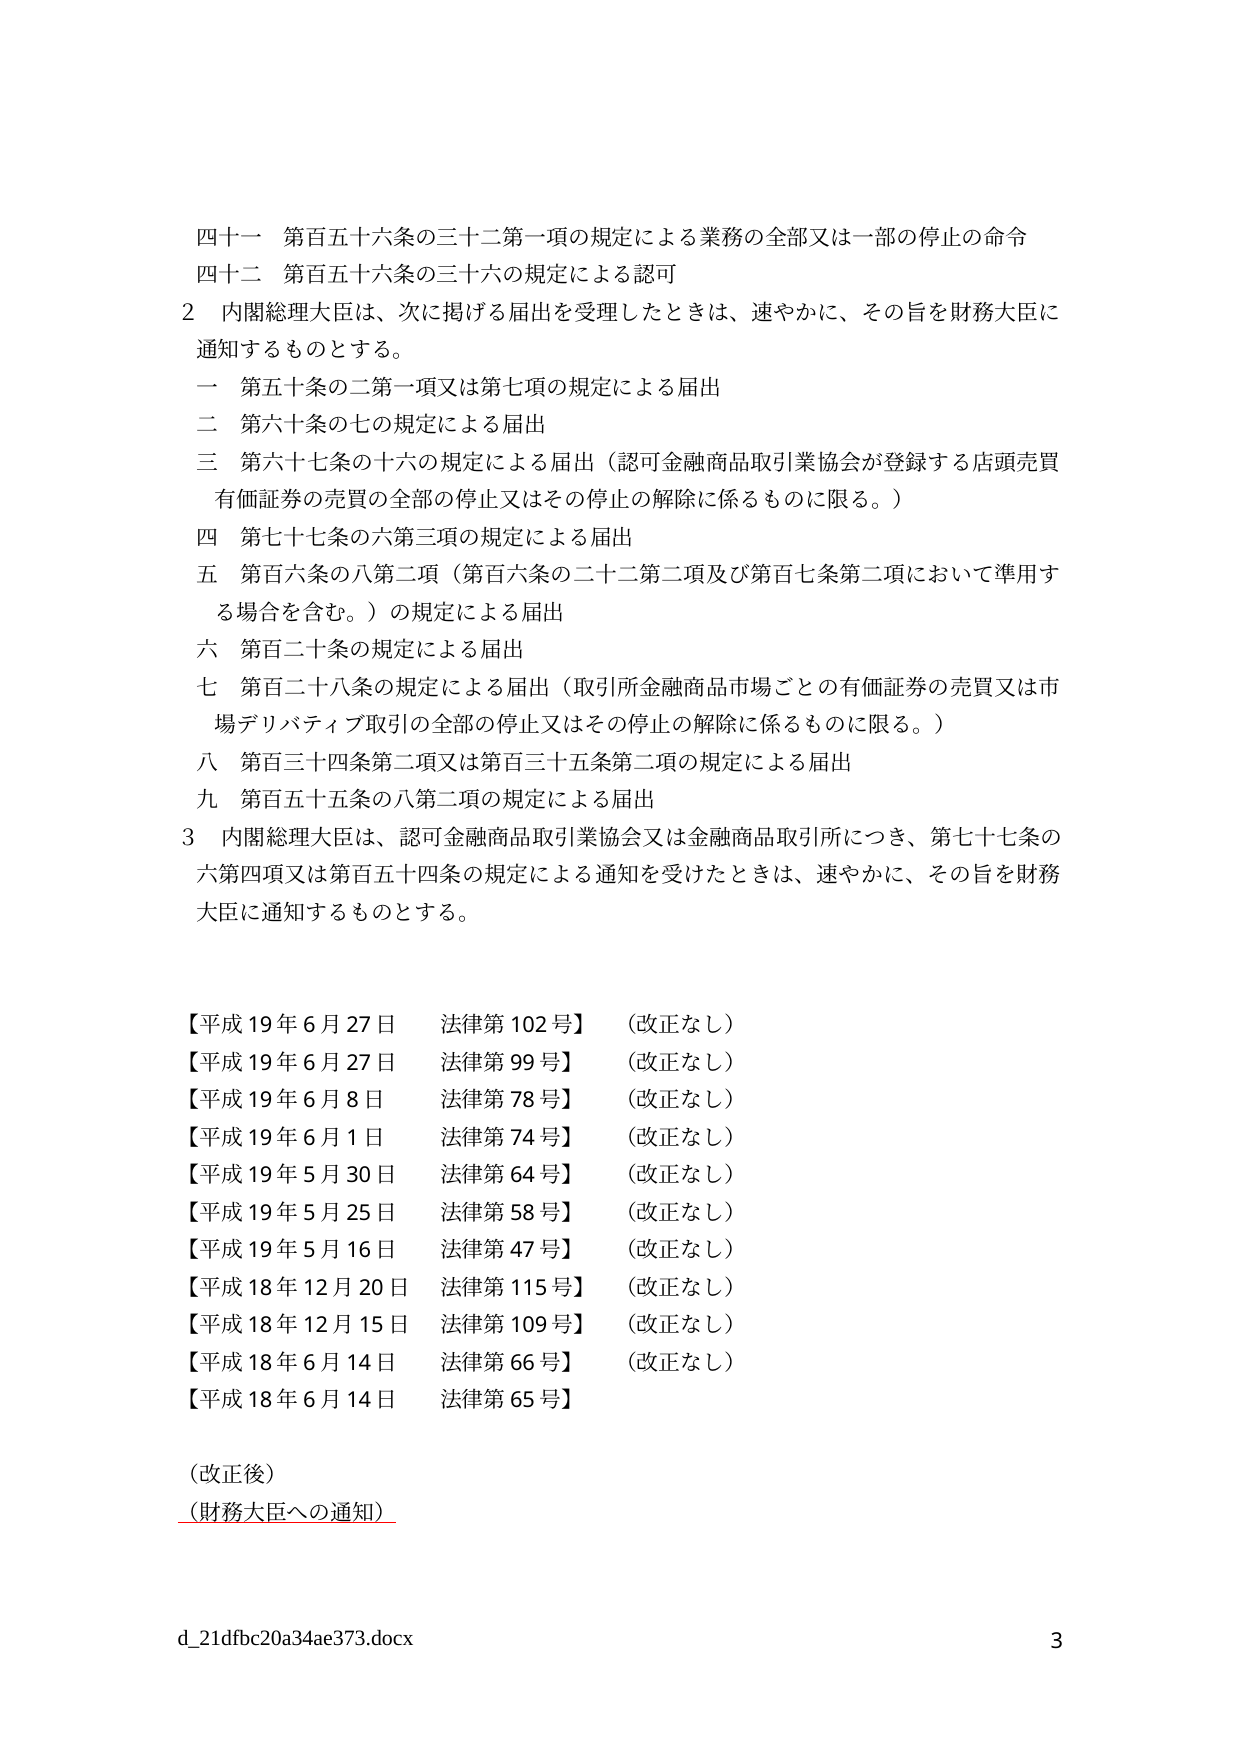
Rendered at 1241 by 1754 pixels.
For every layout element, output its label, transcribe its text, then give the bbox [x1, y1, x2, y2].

text 【平成18年6月14日 法律第65号】 [177, 1379, 1063, 1417]
text ３ 内閣総理大臣は、認可金融商品取引業協会又は金融商品取引所につき、第七十七条の六第四項又は第百五十四条の規定による通知を受けたときは、速やかに、その旨を財務大臣に通知するものとする。 [177, 817, 1063, 929]
text 【平成18年12月20日 法律第115号】 （改正なし） [177, 1267, 1063, 1304]
text 【平成19年5月25日 法律第58号】 （改正なし） [177, 1192, 1063, 1229]
text （財務大臣への通知） [177, 1492, 1063, 1529]
text 【平成18年12月15日 法律第109号】 （改正なし） [177, 1304, 1063, 1342]
text 七 第百二十八条の規定による届出（取引所金融商品市場ごとの有価証券の売買又は市場デリバティブ取引の全部の停止又はその停止の解除に係るものに限る。） [196, 667, 1063, 742]
text 一 第五十条の二第一項又は第七項の規定による届出 [196, 367, 1063, 404]
text （改正後） [177, 1454, 1063, 1492]
text 四十一 第百五十六条の三十二第一項の規定による業務の全部又は一部の停止の命令 [196, 217, 1063, 254]
text 六 第百二十条の規定による届出 [196, 629, 1063, 667]
text 【平成18年6月14日 法律第66号】 （改正なし） [177, 1342, 1063, 1379]
text 【平成19年5月16日 法律第47号】 （改正なし） [177, 1229, 1063, 1267]
text 【平成19年6月27日 法律第99号】 （改正なし） [177, 1042, 1063, 1079]
text 九 第百五十五条の八第二項の規定による届出 [196, 779, 1063, 817]
text 五 第百六条の八第二項（第百六条の二十二第二項及び第百七条第二項において準用する場合を含む。）の規定による届出 [196, 554, 1063, 629]
text 四十二 第百五十六条の三十六の規定による認可 [196, 254, 1063, 292]
text 八 第百三十四条第二項又は第百三十五条第二項の規定による届出 [196, 742, 1063, 779]
text ２ 内閣総理大臣は、次に掲げる届出を受理したときは、速やかに、その旨を財務大臣に通知するものとする。 [177, 292, 1063, 367]
text 【平成19年6月8日 法律第78号】 （改正なし） [177, 1079, 1063, 1117]
text 三 第六十七条の十六の規定による届出（認可金融商品取引業協会が登録する店頭売買有価証券の売買の全部の停止又はその停止の解除に係るものに限る。） [196, 442, 1063, 517]
text 【平成19年6月1日 法律第74号】 （改正なし） [177, 1117, 1063, 1154]
text 【平成19年6月27日 法律第102号】 （改正なし） [177, 1004, 1063, 1042]
text 四 第七十七条の六第三項の規定による届出 [196, 517, 1063, 554]
text 【平成19年5月30日 法律第64号】 （改正なし） [177, 1154, 1063, 1192]
text 二 第六十条の七の規定による届出 [196, 404, 1063, 442]
